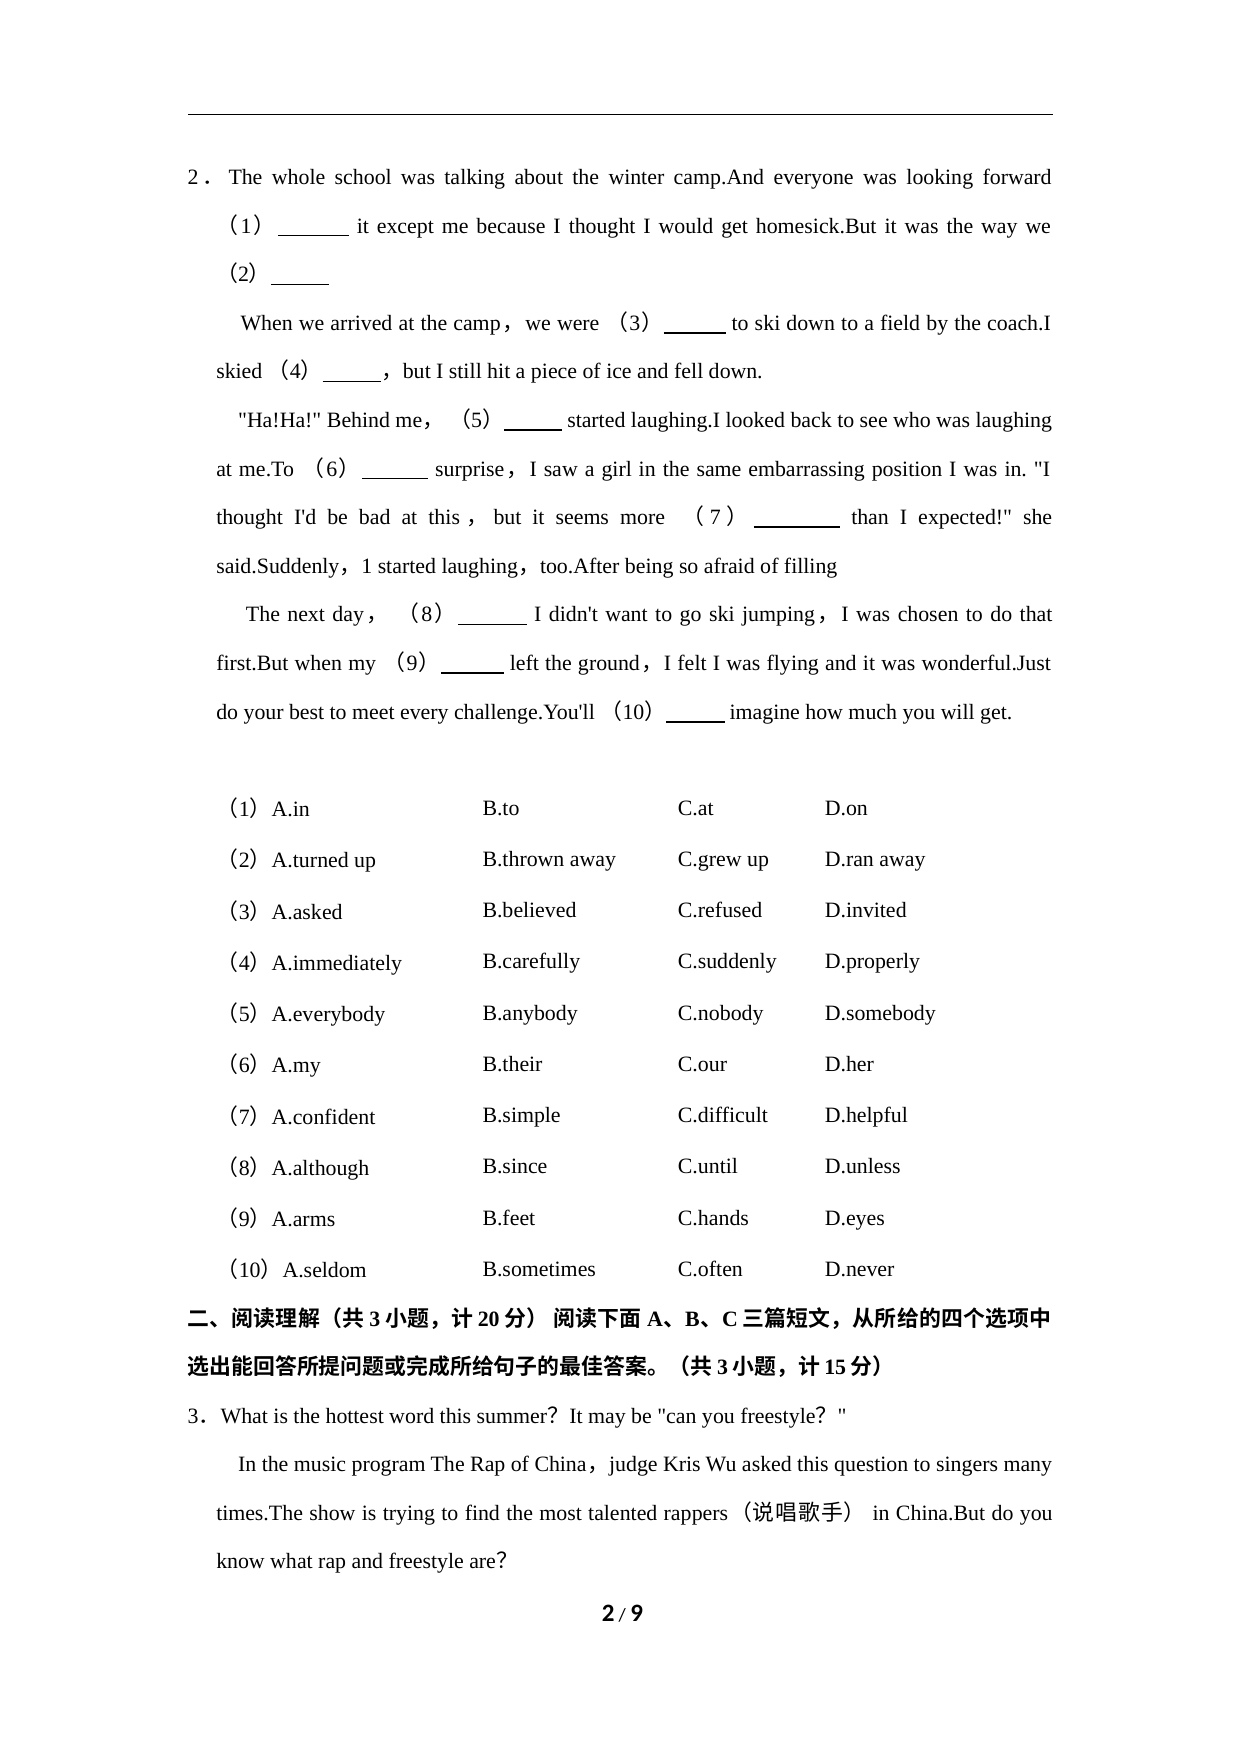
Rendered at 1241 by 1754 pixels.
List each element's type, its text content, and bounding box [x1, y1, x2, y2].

table_cell （7）A.confident [214, 1095, 479, 1146]
table_cell C.refused [675, 890, 821, 941]
table_cell B.sometimes [479, 1249, 674, 1300]
table_cell D.somebody [821, 993, 1030, 1044]
text 2．The whole school was talking about the winter camp.And everyone was looking forward （1） it except me because I thought I would get homesick.But it was the way we （2） [187, 158, 1053, 288]
table_header B.to [479, 788, 674, 839]
table_cell D.properly [821, 941, 1030, 993]
table_cell D.ran away [821, 839, 1030, 890]
table_cell （4）A.immediately [214, 941, 479, 993]
table_cell B.believed [479, 890, 674, 941]
table_cell B.simple [479, 1095, 674, 1146]
table_cell D.unless [821, 1146, 1030, 1198]
text "Ha!Ha!" Behind me， （5） started laughing.I looked back to see who was laughing at me.To （6） surprise，I saw a girl in the same embarrassing position I was in. "I thought I'd be bad at this，but it seems more （7） than I expected!" she said.Suddenly，1 started laughing，too.After being so afraid of filling [216, 401, 1053, 580]
table_cell C.nobody [675, 993, 821, 1044]
table_cell （2）A.turned up [214, 839, 479, 890]
table_cell B.anybody [479, 993, 674, 1044]
text When we arrived at the camp，we were （3） to ski down to a field by the coach.I skied （4） ，but I still hit a piece of ice and fell down. [216, 304, 1053, 386]
table_header （1）A.in [214, 788, 479, 839]
table_cell （9）A.arms [214, 1198, 479, 1249]
table_cell B.thrown away [479, 839, 674, 890]
table_cell C.often [675, 1249, 821, 1300]
table_cell C.grew up [675, 839, 821, 890]
table_header C.at [675, 788, 821, 839]
table_cell D.her [821, 1044, 1030, 1095]
table_cell C.hands [675, 1198, 821, 1249]
table_cell C.our [675, 1044, 821, 1095]
text 3．What is the hottest word this summer？It may be "can you freestyle？" [187, 1397, 1053, 1430]
table_cell （5）A.everybody [214, 993, 479, 1044]
text 二、阅读理解（共3小题，计20分） 阅读下面A、B、C三篇短文，从所给的四个选项中选出能回答所提问题或完成所给句子的最佳答案。（共3小题，计15分） [187, 1300, 1053, 1381]
table_cell B.carefully [479, 941, 674, 993]
table_cell D.helpful [821, 1095, 1030, 1146]
table_header D.on [821, 788, 1030, 839]
table_cell （8）A.although [214, 1146, 479, 1198]
table_cell D.eyes [821, 1198, 1030, 1249]
table_cell （3）A.asked [214, 890, 479, 941]
table_cell （6）A.my [214, 1044, 479, 1095]
table_cell C.until [675, 1146, 821, 1198]
table_cell C.suddenly [675, 941, 821, 993]
text The next day， （8） I didn't want to go ski jumping，I was chosen to do that first.But when my （9） left the ground，I felt I was flying and it was wonderful.Just do your best to meet every challenge.You'll （10） imagine how much you will get. [216, 596, 1053, 726]
text In the music program The Rap of China，judge Kris Wu asked this question to singers many times.The show is trying to find the most talented rappers（说唱歌手） in China.But do you know what rap and freestyle are？ [216, 1446, 1053, 1576]
table_cell B.feet [479, 1198, 674, 1249]
table_cell D.never [821, 1249, 1030, 1300]
table_cell B.since [479, 1146, 674, 1198]
table_cell （10）A.seldom [214, 1249, 479, 1300]
table_cell B.their [479, 1044, 674, 1095]
table_cell C.difficult [675, 1095, 821, 1146]
table_cell D.invited [821, 890, 1030, 941]
